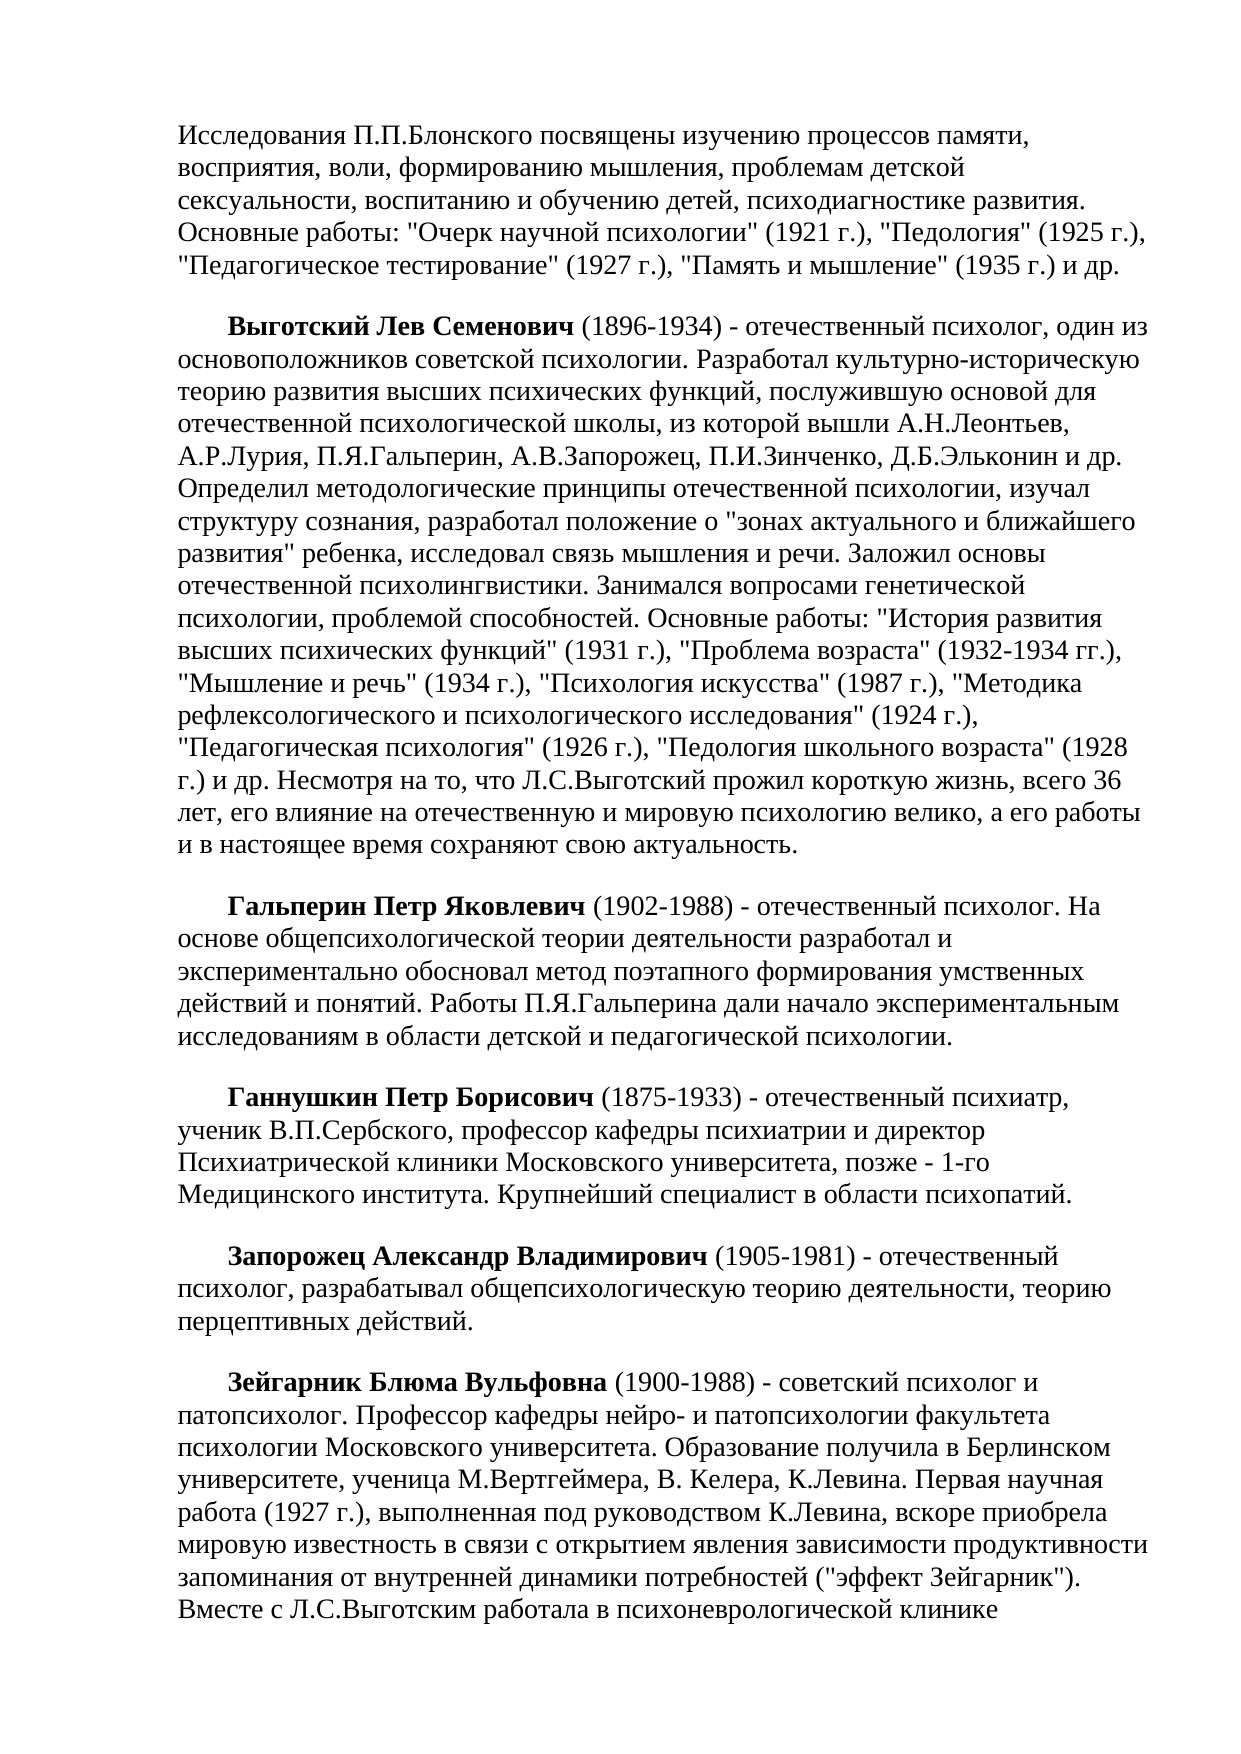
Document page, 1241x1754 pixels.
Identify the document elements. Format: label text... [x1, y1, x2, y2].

text Гальперин Петр Яковлевич (1902-1988) - отечественный психолог. На основе общепсихологической теории деятельности разработал и экспериментально обосновал метод поэтапного формирования умственных действий и понятий. Работы П.Я.Гальперина дали начало экспериментальным исследованиям в области детской и педагогической психологии. [177, 889, 1152, 1051]
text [177, 1365, 1152, 1624]
text Ганнушкин Петр Борисович (1875-1933) - отечественный психиатр, ученик В.П.Сербского, профессор кафедры психиатрии и директор Психиатрической клиники Московского университета, позже - 1-го Медицинского института. Крупнейший специалист в области психопатий. [177, 1080, 1152, 1210]
text Выготский Лев Семенович (1896-1934) - отечественный психолог, один из основоположников советской психологии. Разработал культурно-историческую теорию развития высших психических функций, послужившую основой для отечественной психологической школы, из которой вышли А.Н.Леонтьев, А.Р.Лурия, П.Я.Гальперин, А.В.Запорожец, П.И.Зинченко, Д.Б.Эльконин и др. Определил методологические принципы отечественной психологии, изучал структуру сознания, разработал положение о "зонах актуального и ближайшего развития" ребенка, исследовал связь мышления и речи. Заложил основы отечественной психолингвистики. Занимался вопросами генетической психологии, проблемой способностей. Основные работы: "История развития высших психических функций" (1931 г.), "Проблема возраста" (1932-1934 гг.), "Мышление и речь" (1934 г.), "Психология искусства" (1987 г.), "Методика рефлексологического и психологического исследования" (1924 г.), "Педагогическая психология" (1926 г.), "Педология школьного возраста" (1928 г.) и др. Несмотря на то, что Л.С.Выготский прожил короткую жизнь, всего 36 лет, его влияние на отечественную и мировую психологию велико, а его работы и в настоящее время сохраняют свою актуальность. [177, 309, 1152, 860]
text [177, 118, 1152, 280]
text Запорожец Александр Владимирович (1905-1981) - отечественный психолог, разрабатывал общепсихологическую теорию деятельности, теорию перцептивных действий. [177, 1239, 1152, 1336]
